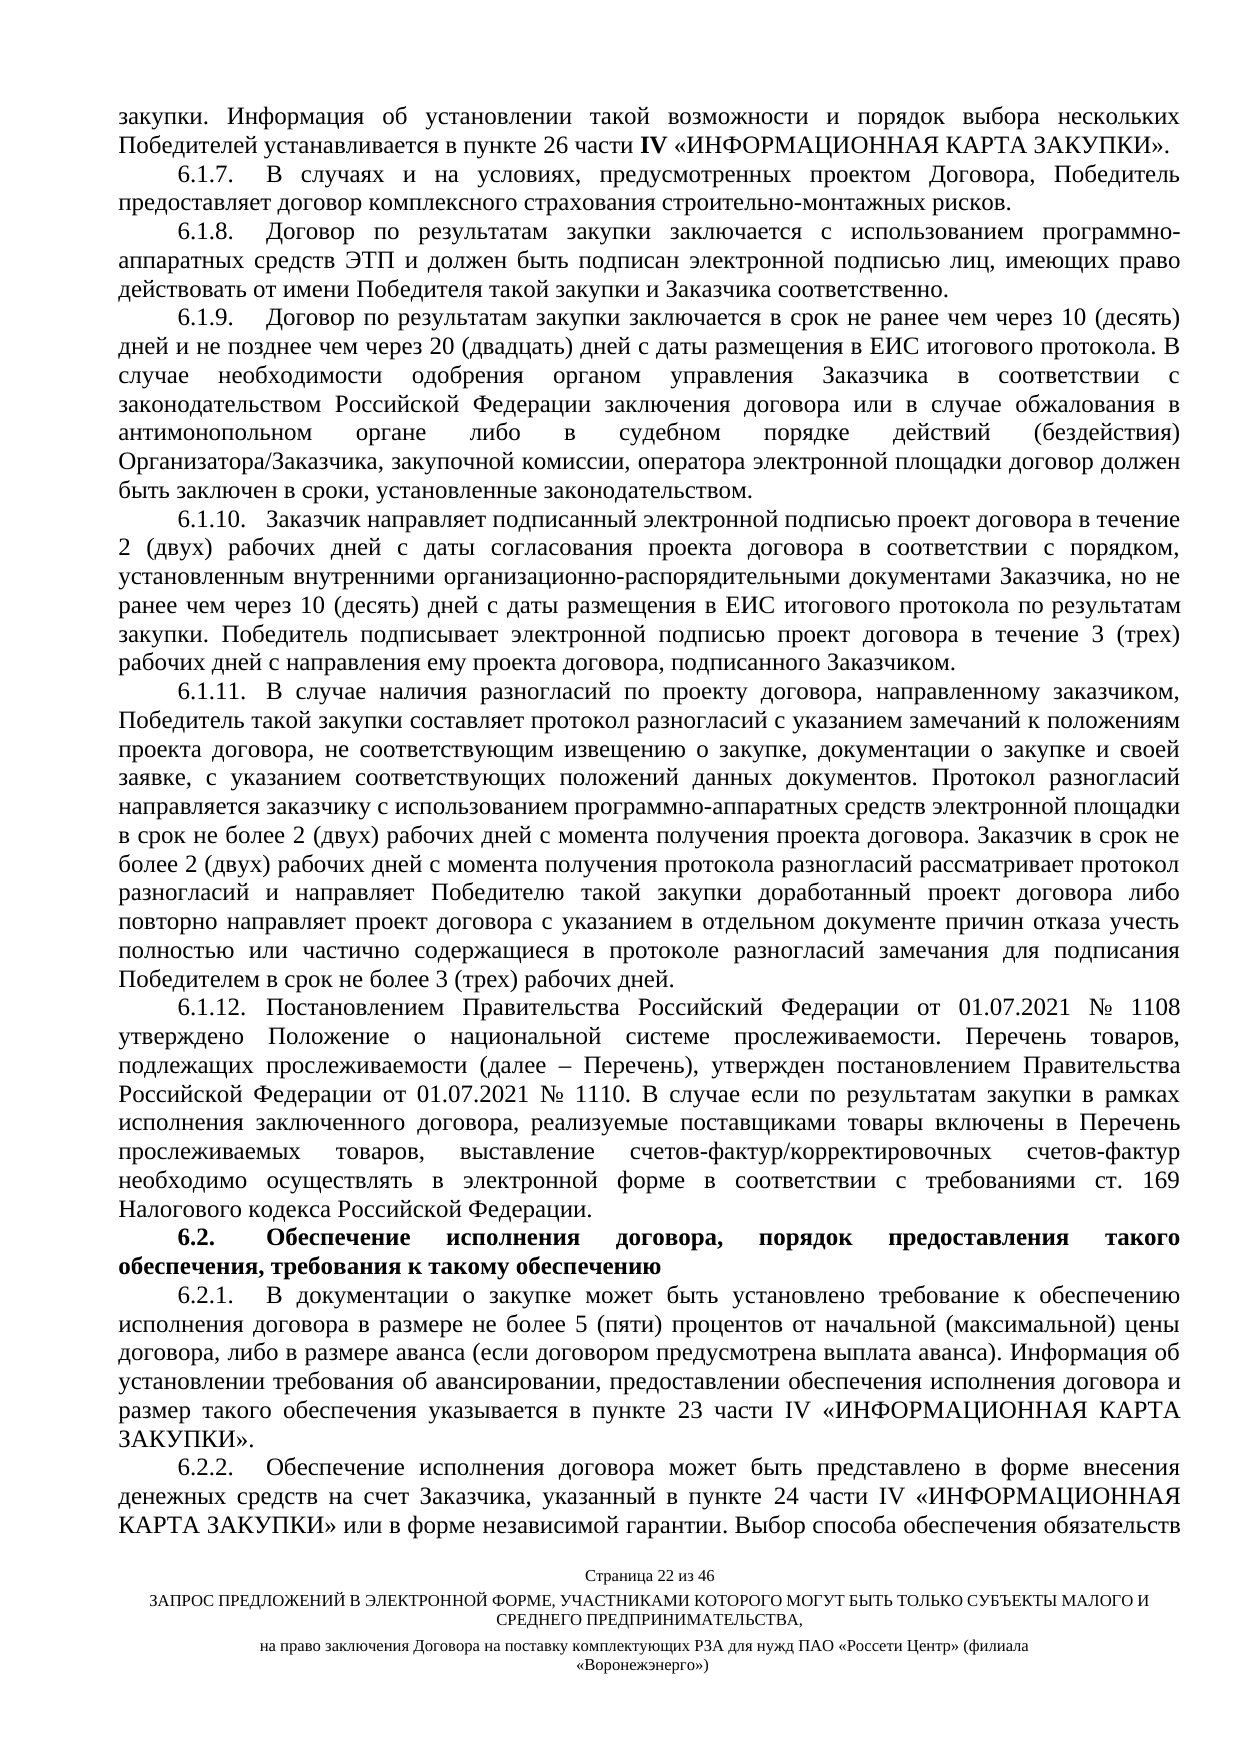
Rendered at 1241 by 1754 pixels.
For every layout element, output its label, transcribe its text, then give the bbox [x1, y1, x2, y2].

subtitle В документации о закупке может быть установлено требование к обеспечению исполнения договора в размере не более 5 (пяти) процентов от начальной (максимальной) цены договора, либо в размере аванса (если договором предусмотрена выплата аванса). Информация об установлении требования об авансировании, предоставлении обеспечения исполнения договора и размер такого обеспечения указывается в пункте 23 части IV «ИНФОРМАЦИОННАЯ КАРТА ЗАКУПКИ». [118, 1280, 1181, 1452]
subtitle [118, 101, 1181, 159]
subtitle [118, 1452, 1181, 1539]
subtitle Обеспечение исполнения договора, порядок предоставления такого обеспечения, требования к такому обеспечению [118, 1222, 1181, 1280]
subtitle Договор по результатам закупки заключается с использованием программно-аппаратных средств ЭТП и должен быть подписан электронной подписью лиц, имеющих право действовать от имени Победителя такой закупки и Заказчика соответственно. [118, 216, 1181, 302]
subtitle Постановлением Правительства Российский Федерации от 01.07.2021 № 1108 утверждено Положение о национальной системе прослеживаемости. Перечень товаров, подлежащих прослеживаемости (далее – Перечень), утвержден постановлением Правительства Российской Федерации от 01.07.2021 № 1110. В случае если по результатам закупки в рамках исполнения заключенного договора, реализуемые поставщиками товары включены в Перечень прослеживаемых товаров, выставление счетов-фактур/корректировочных счетов-фактур необходимо осуществлять в электронной форме в соответствии с требованиями ст. 169 Налогового кодекса Российской Федерации. [118, 992, 1181, 1222]
subtitle В случаях и на условиях, предусмотренных проектом Договора, Победитель предоставляет договор комплексного страхования строительно-монтажных рисков. [118, 159, 1181, 216]
subtitle В случае наличия разногласий по проекту договора, направленному заказчиком, Победитель такой закупки составляет протокол разногласий с указанием замечаний к положениям проекта договора, не соответствующим извещению о закупке, документации о закупке и своей заявке, с указанием соответствующих положений данных документов. Протокол разногласий направляется заказчику с использованием программно-аппаратных средств электронной площадки в срок не более 2 (двух) рабочих дней с момента получения проекта договора. Заказчик в срок не более 2 (двух) рабочих дней с момента получения протокола разногласий рассматривает протокол разногласий и направляет Победителю такой закупки доработанный проект договора либо повторно направляет проект договора с указанием в отдельном документе причин отказа учесть полностью или частично содержащиеся в протоколе разногласий замечания для подписания Победителем в срок не более 3 (трех) рабочих дней. [118, 676, 1181, 992]
subtitle Договор по результатам закупки заключается в срок не ранее чем через 10 (десять) дней и не позднее чем через 20 (двадцать) дней с даты размещения в ЕИС итогового протокола. В случае необходимости одобрения органом управления Заказчика в соответствии с законодательством Российской Федерации заключения договора или в случае обжалования в антимонопольном органе либо в судебном порядке действий (бездействия) Организатора/Заказчика, закупочной комиссии, оператора электронной площадки договор должен быть заключен в сроки, установленные законодательством. [118, 302, 1181, 504]
subtitle Заказчик направляет подписанный электронной подписью проект договора в течение 2 (двух) рабочих дней с даты согласования проекта договора в соответствии с порядком, установленным внутренними организационно-распорядительными документами Заказчика, но не ранее чем через 10 (десять) дней с даты размещения в ЕИС итогового протокола по результатам закупки. Победитель подписывает электронной подписью проект договора в течение 3 (трех) рабочих дней с направления ему проекта договора, подписанного Заказчиком. [118, 504, 1181, 676]
